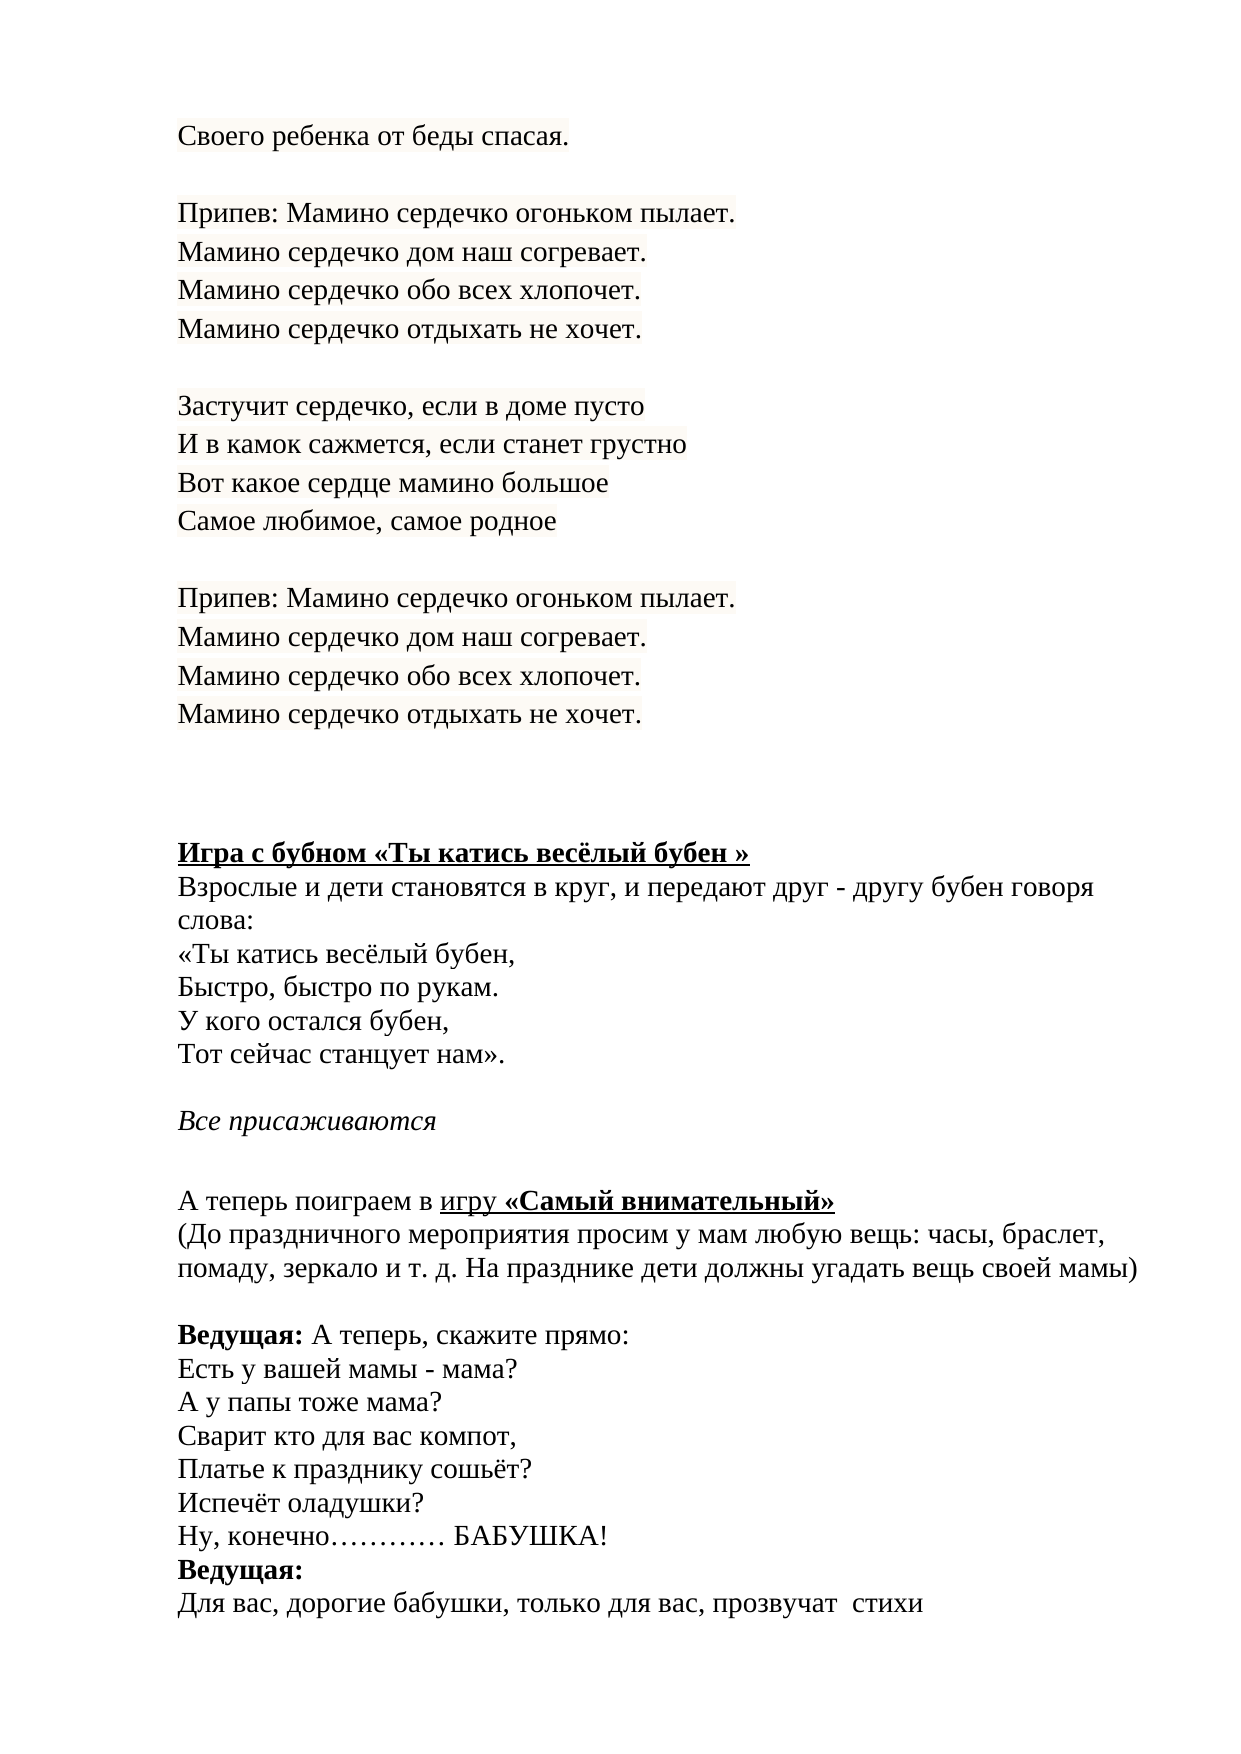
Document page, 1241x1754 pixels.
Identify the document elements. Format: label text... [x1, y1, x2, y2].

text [177, 118, 1152, 730]
text А теперь поиграем в игру «Самый внимательный» (До праздничного мероприятия просим у мам любую вещь: часы, браслет, помаду, зеркало и т. д. На празднике дети должны угадать вещь своей мамы) Ведущая: А теперь, скажите прямо: Есть у вашей мамы - мама? А у папы тоже мама? Сварит кто для вас компот, Платье к празднику сошьёт? Испечёт оладушки? Ну, конечно………… БАБУШКА! Ведущая: Для вас, дорогие бабушки, только для вас, прозвучат стихи [177, 1183, 1152, 1619]
text Игра с бубном «Ты катись весёлый бубен » Взрослые и дети становятся в круг, и передают друг - другу бубен говоря слова: «Ты катись весёлый бубен, Быстро, быстро по рукам. У кого остался бубен, Тот сейчас станцует нам». Все присаживаются [177, 835, 1152, 1137]
